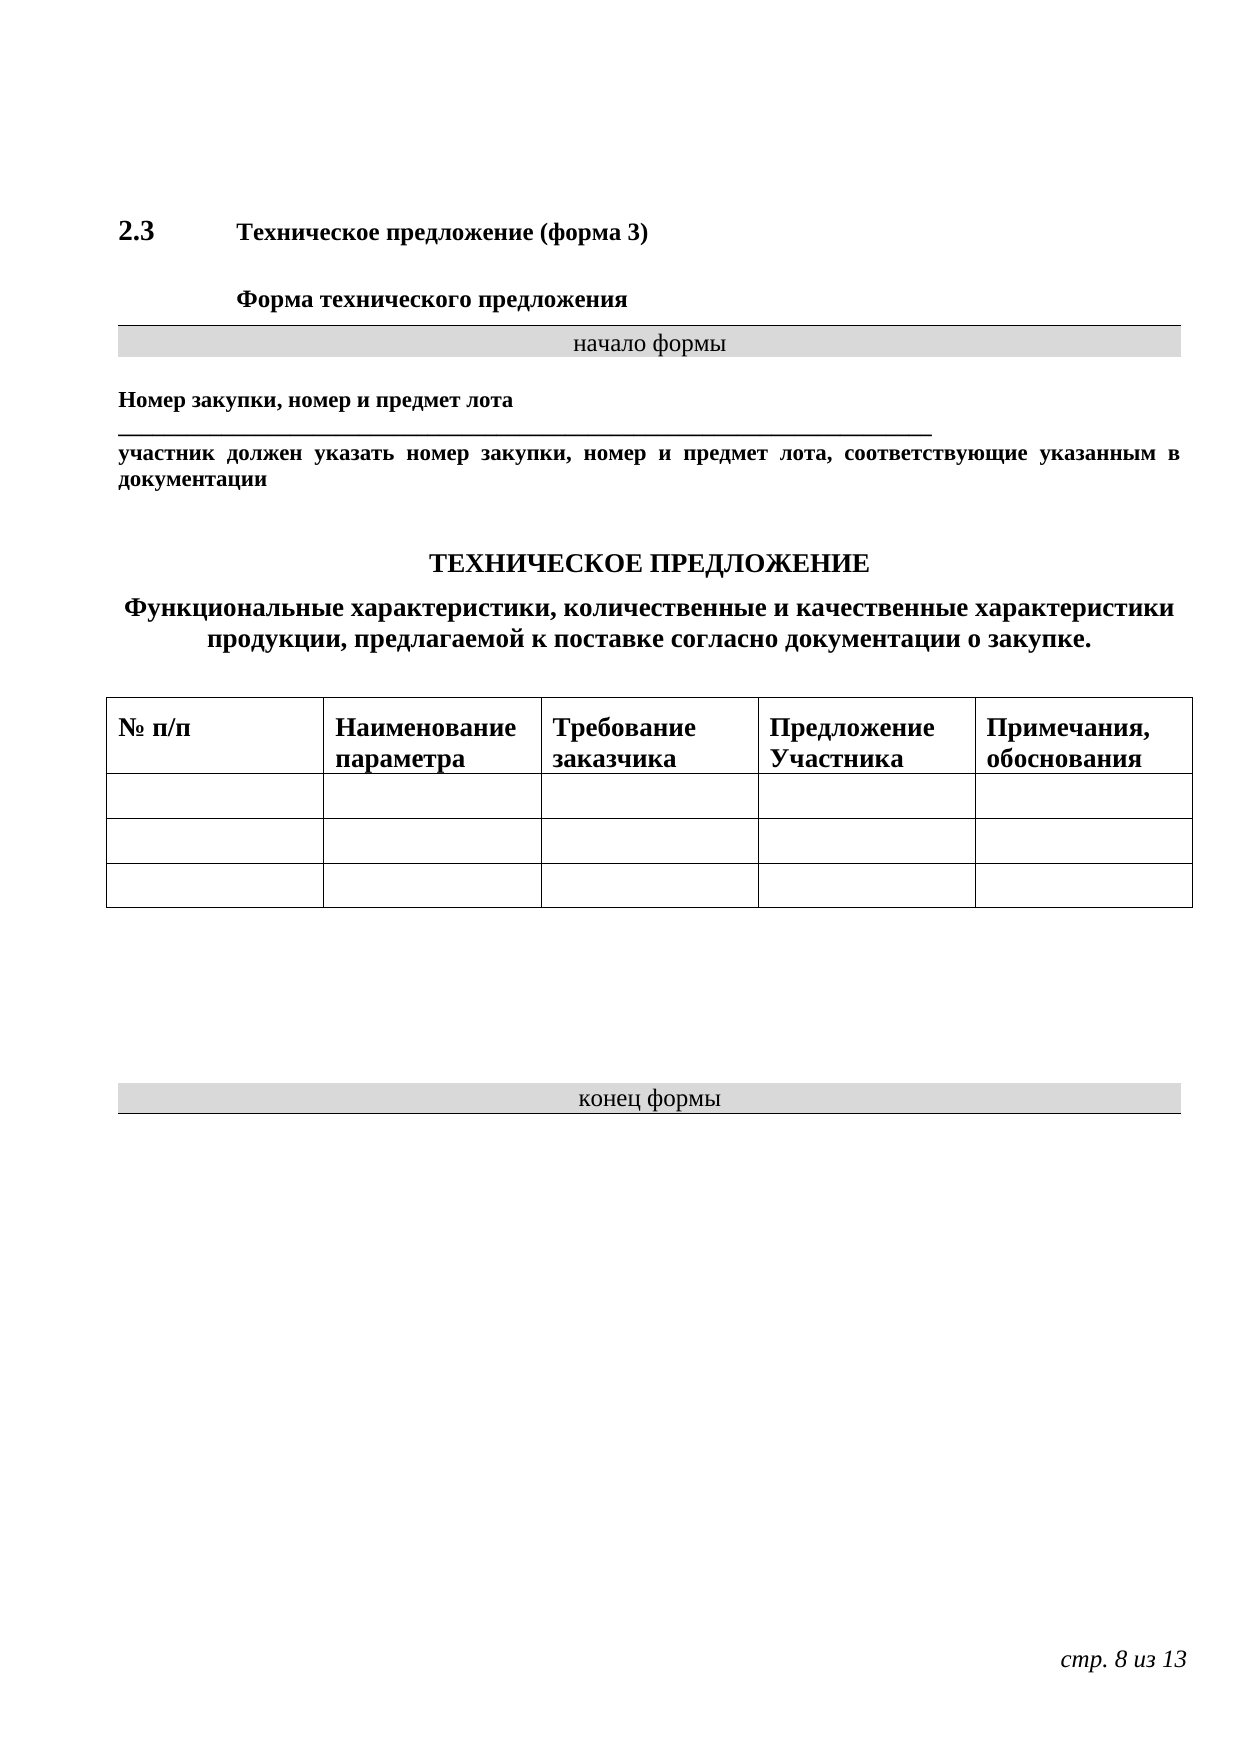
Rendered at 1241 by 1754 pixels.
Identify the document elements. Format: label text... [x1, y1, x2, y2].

table_header Примечания, обоснования [976, 698, 1192, 773]
table_cell [759, 819, 975, 862]
text Номер закупки, номер и предмет лота [118, 386, 1181, 412]
table_header Требование заказчика [542, 698, 758, 773]
subtitle Форма технического предложения [236, 284, 1181, 313]
table_cell [324, 864, 541, 907]
subtitle Техническое предложение (форма 3) [118, 213, 1181, 247]
text _______________________________________________________________________ [118, 412, 1181, 439]
table_cell [324, 819, 541, 862]
text ТЕХНИЧЕСКОЕ ПРЕДЛОЖЕНИЕ [118, 548, 1181, 579]
text начало формы [118, 326, 1181, 357]
table_cell [324, 774, 541, 818]
table_cell [976, 774, 1192, 818]
table_cell [542, 819, 758, 862]
text участник должен указать номер закупки, номер и предмет лота, соответствующие указанным в документации [118, 439, 1181, 491]
text Функциональные характеристики, количественные и качественные характеристики продукции, предлагаемой к поставке согласно документации о закупке. [118, 591, 1181, 653]
table_cell [542, 864, 758, 907]
text конец формы [118, 1083, 1181, 1113]
table_cell [759, 774, 975, 818]
table_cell [542, 774, 758, 818]
table_header № п/п [107, 698, 323, 773]
table_cell [107, 864, 323, 907]
table_cell [107, 774, 323, 818]
table_cell [107, 819, 323, 862]
table_cell [976, 864, 1192, 907]
table_header Предложение Участника [759, 698, 975, 773]
table_header Наименование параметра [324, 698, 541, 773]
table_cell [976, 819, 1192, 862]
table_cell [759, 864, 975, 907]
